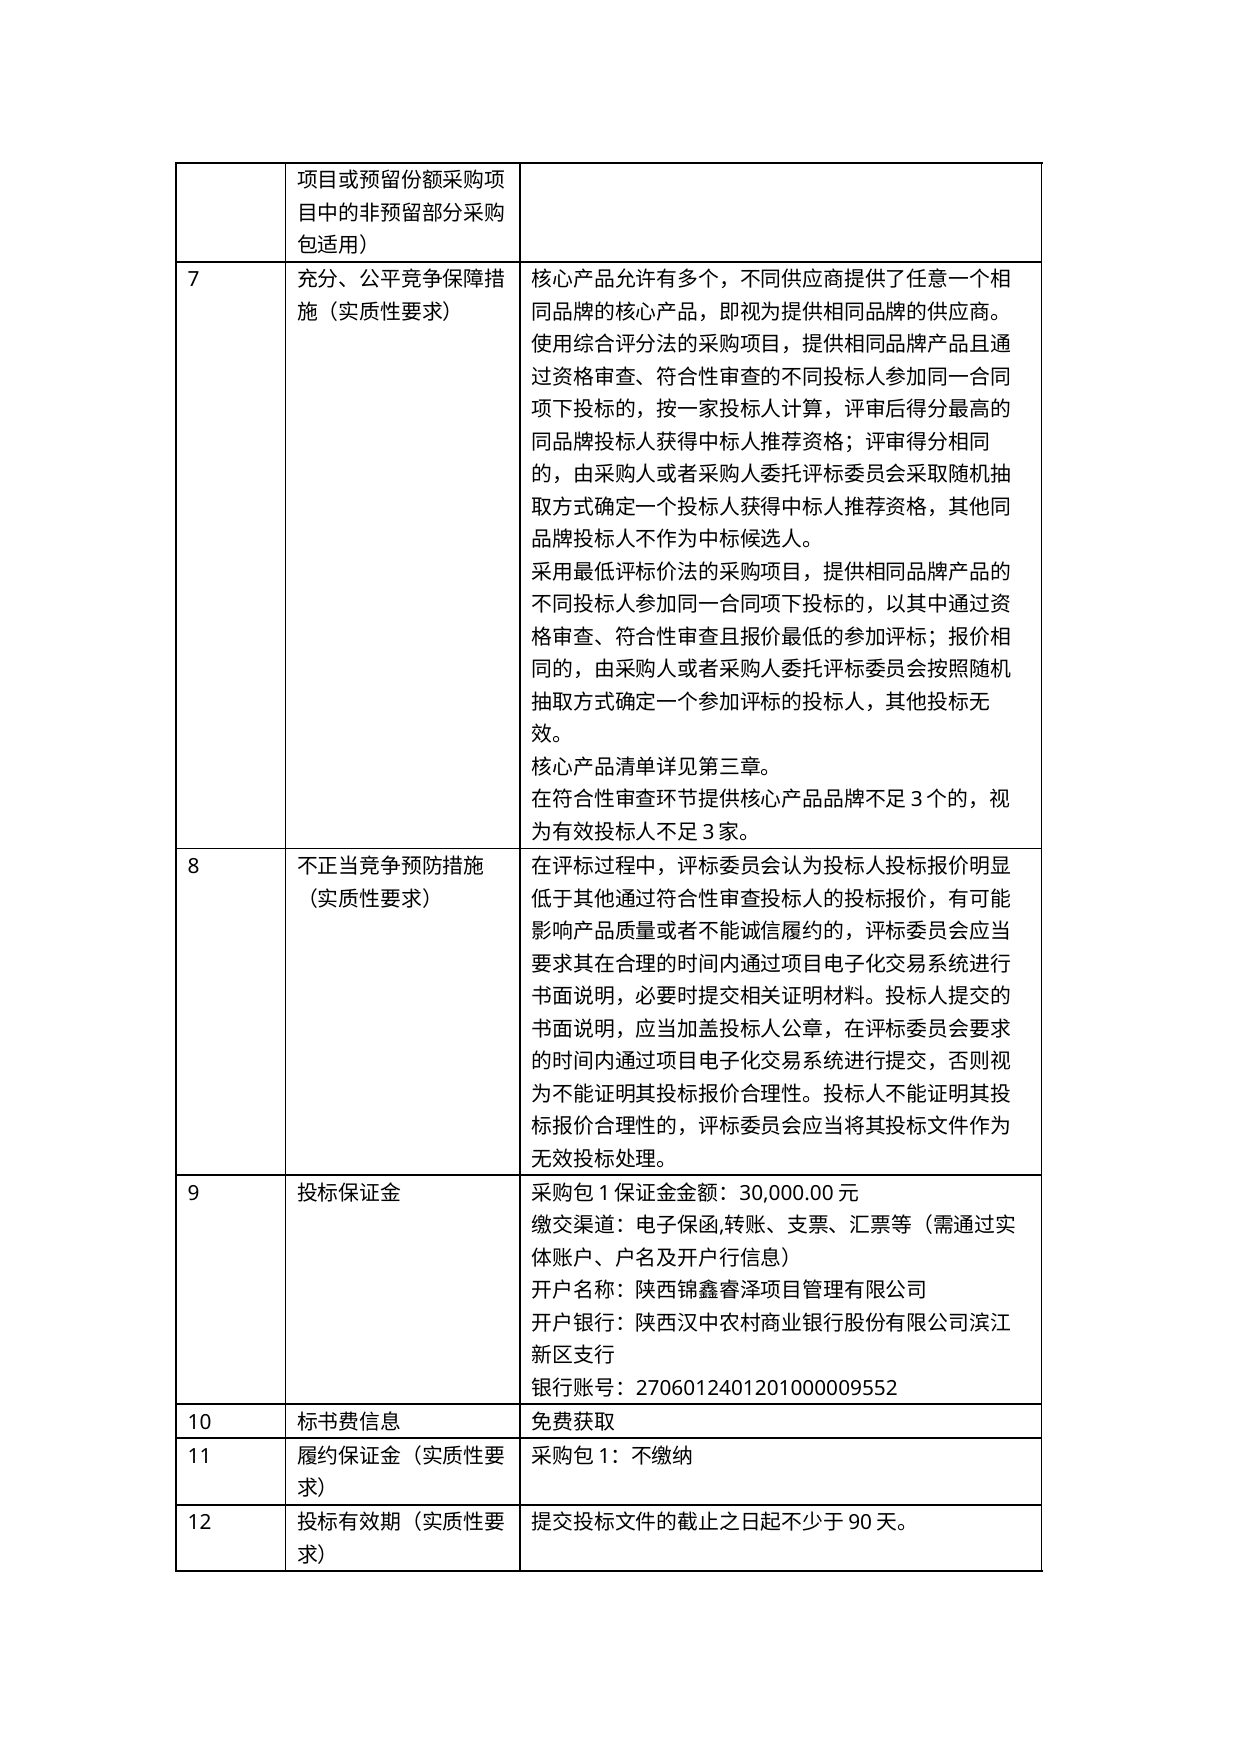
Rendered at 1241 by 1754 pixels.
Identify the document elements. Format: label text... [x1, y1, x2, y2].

table_cell 履约保证金（实质性要求） [286, 1439, 519, 1504]
table_cell 6 [177, 164, 285, 261]
table_cell 采购包1：不缴纳 [521, 1439, 1041, 1504]
table_cell 9 [177, 1176, 285, 1403]
table_cell 免费获取 [521, 1405, 1041, 1437]
table_cell 7 [177, 263, 285, 848]
table_cell 8 [177, 849, 285, 1174]
table_cell 10 [177, 1405, 285, 1437]
table_cell 12 [177, 1506, 285, 1570]
table_cell 采购包1保证金金额：30,000.00元 缴交渠道：电子保函,转账、支票、汇票等（需通过实体账户、户名及开户行信息） 开户名称：陕西锦鑫睿泽项目管理有限公司 开户银行：陕西汉中农村商业银行股份有限公司滨江新区支行 银行账号：2706012401201000009552 [521, 1176, 1041, 1403]
table_cell 核心产品允许有多个，不同供应商提供了任意一个相同品牌的核心产品，即视为提供相同品牌的供应商。 使用综合评分法的采购项目，提供相同品牌产品且通过资格审查、符合性审查的不同投标人参加同一合同项下投标的，按一家投标人计算，评审后得分最高的同品牌投标人获得中标人推荐资格；评审得分相同的，由采购人或者采购人委托评标委员会采取随机抽取方式确定一个投标人获得中标人推荐资格，其他同品牌投标人不作为中标候选人。 采用最低评标价法的采购项目，提供相同品牌产品的不同投标人参加同一合同项下投标的，以其中通过资格审查、符合性审查且报价最低的参加评标；报价相同的，由采购人或者采购人委托评标委员会按照随机抽取方式确定一个参加评标的投标人，其他投标无效。 核心产品清单详见第三章。 在符合性审查环节提供核心产品品牌不足3个的，视为有效投标人不足3家。 [521, 263, 1041, 848]
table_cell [286, 164, 519, 261]
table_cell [521, 164, 1041, 261]
table_cell 投标保证金 [286, 1176, 519, 1403]
table_cell 充分、公平竞争保障措施（实质性要求） [286, 263, 519, 848]
table_cell 提交投标文件的截止之日起不少于90天。 [521, 1506, 1041, 1570]
table_cell 11 [177, 1439, 285, 1504]
table_cell 投标有效期（实质性要求） [286, 1506, 519, 1570]
table_cell 不正当竞争预防措施（实质性要求） [286, 849, 519, 1174]
table_cell 在评标过程中，评标委员会认为投标人投标报价明显低于其他通过符合性审查投标人的投标报价，有可能影响产品质量或者不能诚信履约的，评标委员会应当要求其在合理的时间内通过项目电子化交易系统进行书面说明，必要时提交相关证明材料。投标人提交的书面说明，应当加盖投标人公章，在评标委员会要求的时间内通过项目电子化交易系统进行提交，否则视为不能证明其投标报价合理性。投标人不能证明其投标报价合理性的，评标委员会应当将其投标文件作为无效投标处理。 [521, 849, 1041, 1174]
table_cell 标书费信息 [286, 1405, 519, 1437]
